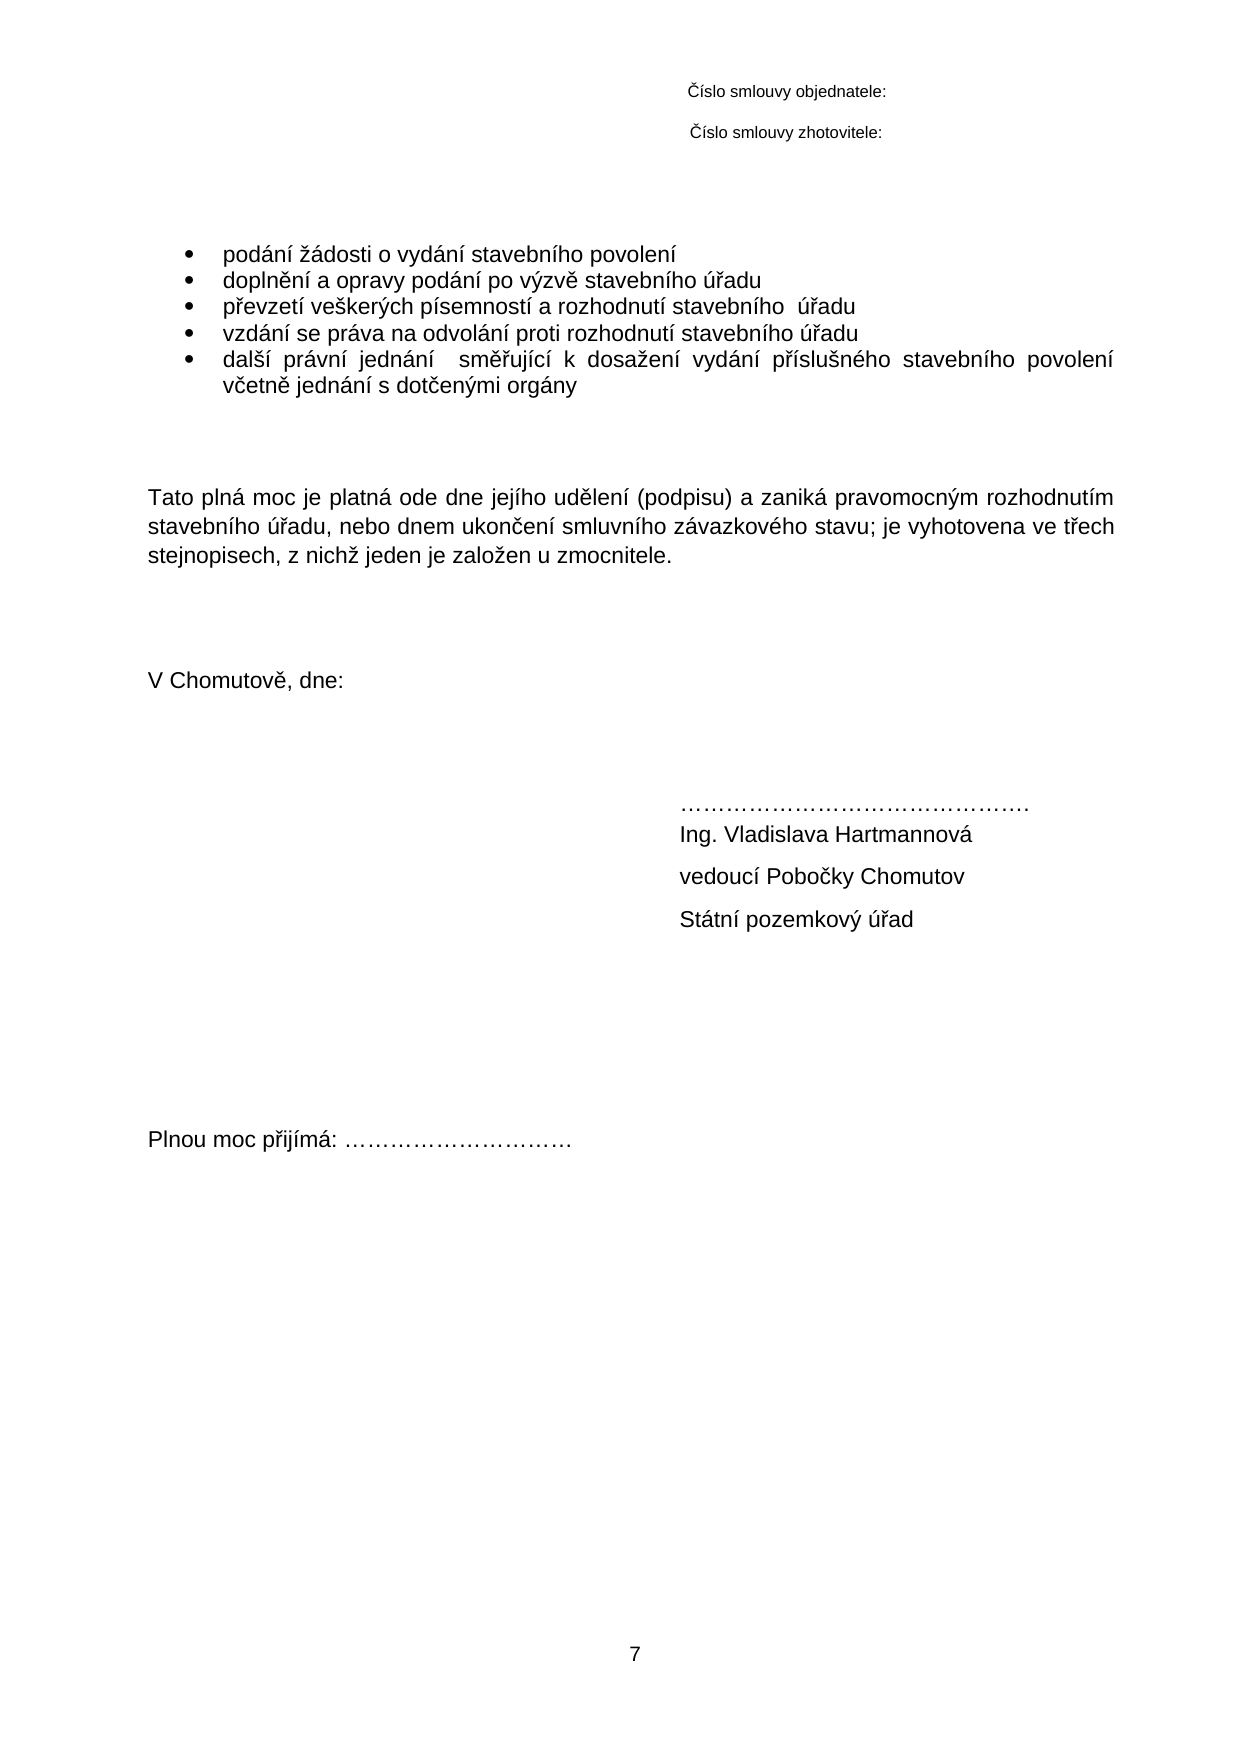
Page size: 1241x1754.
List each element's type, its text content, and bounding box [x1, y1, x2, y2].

text vedoucí Pobočky Chomutov [679, 863, 1122, 889]
list vzdání se práva na odvolání proti rozhodnutí stavebního úřadu [185, 319, 1115, 346]
text Státní pozemkový úřad [679, 906, 1122, 932]
list doplnění a opravy podání po výzvě stavebního úřadu [185, 267, 1115, 293]
text Tato plná moc je platná ode dne jejího udělení (podpisu) a zaniká pravomocným rozhodnutím stavebního úřadu, nebo dnem ukončení smluvního závazkového stavu; je vyhotovena ve třech stejnopisech, z nichž jeden je založen u zmocnitele. [148, 482, 1115, 569]
text V Chomutově, dne: [148, 665, 1115, 694]
list další právní jednání směřující k dosažení vydání příslušného stavebního povolení včetně jednání s dotčenými orgány [185, 346, 1115, 399]
list převzetí veškerých písemností a rozhodnutí stavebního úřadu [185, 293, 1115, 319]
text ………………………………………. Ing. Vladislava Hartmannová [679, 790, 1122, 847]
list podání žádosti o vydání stavebního povolení [185, 241, 1115, 267]
text Plnou moc přijímá: ………………………… [148, 1126, 1122, 1152]
